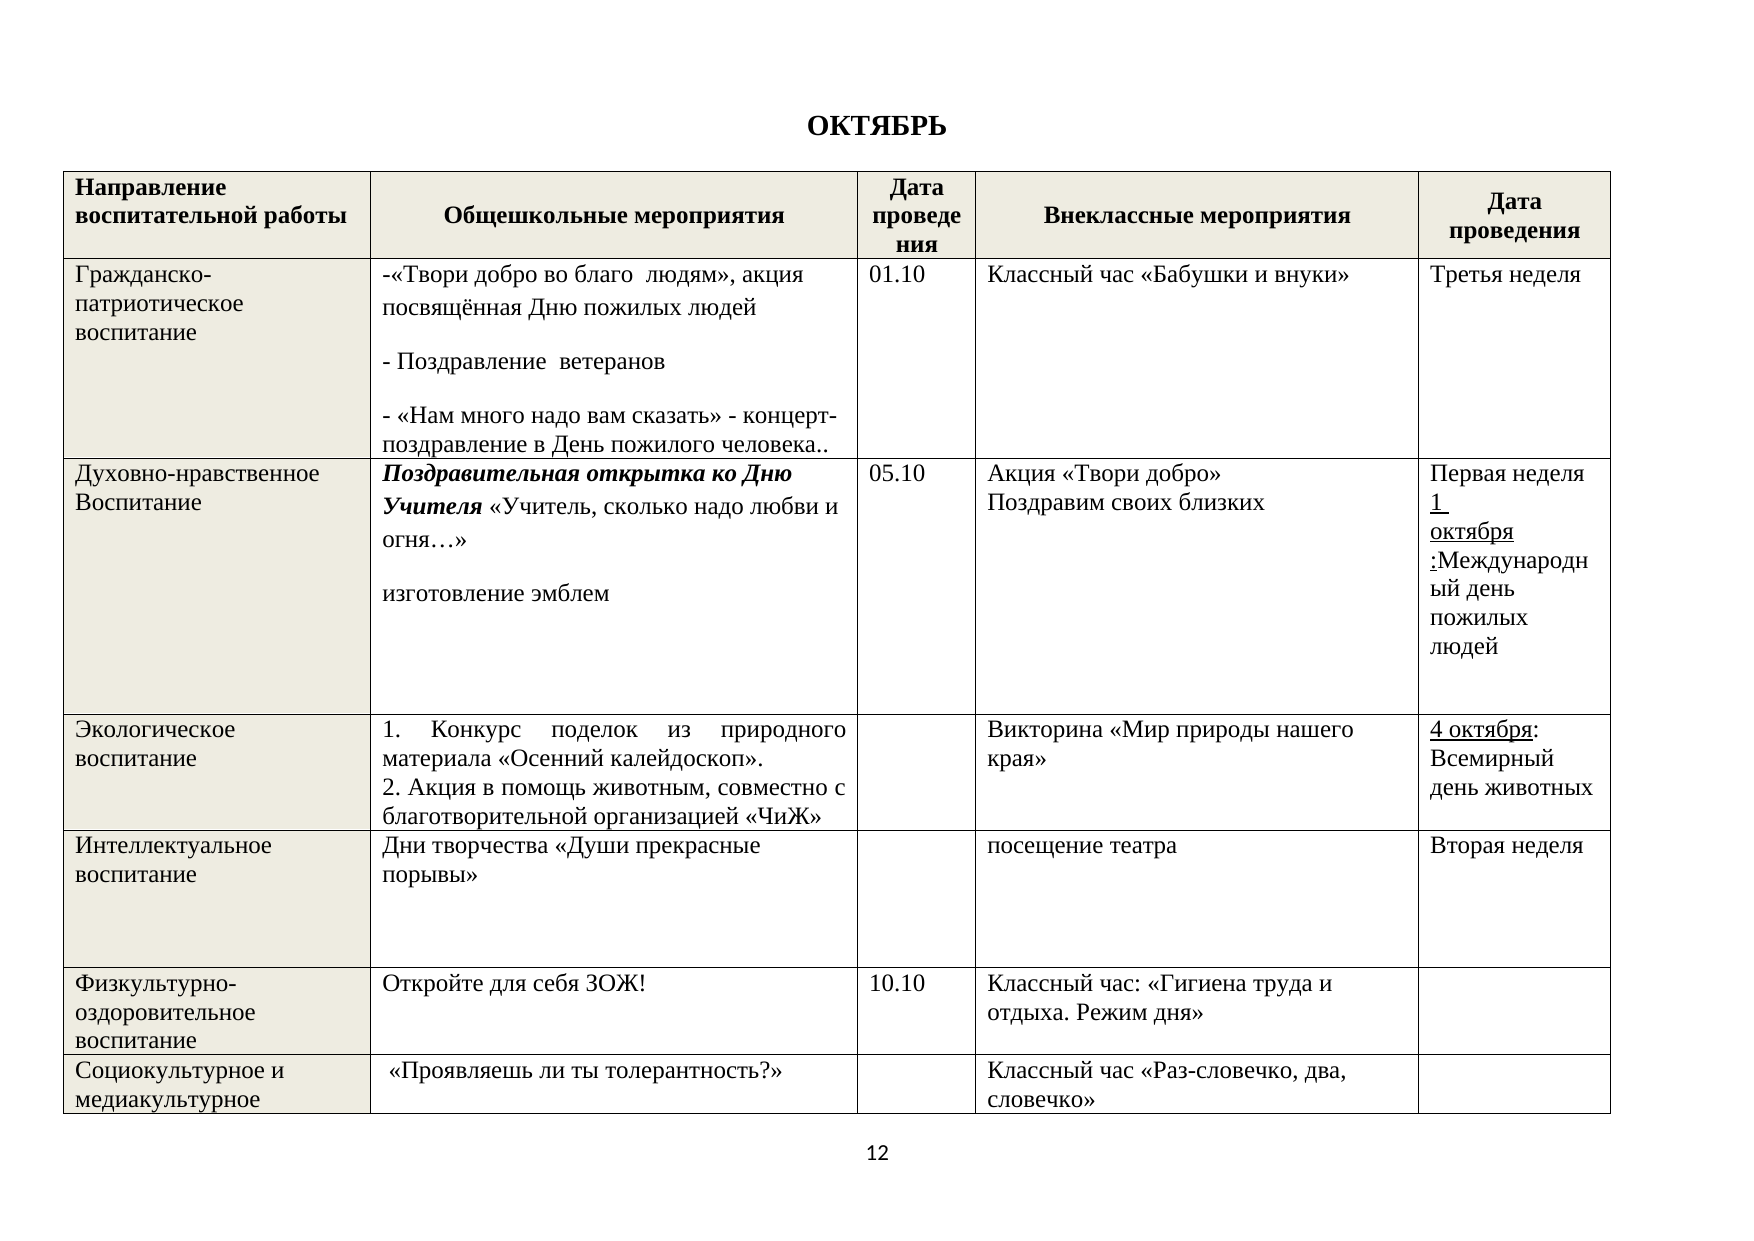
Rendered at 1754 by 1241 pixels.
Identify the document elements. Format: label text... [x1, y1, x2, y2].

table_cell Экологическое воспитание [64, 715, 370, 829]
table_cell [64, 1055, 370, 1113]
table_cell -«Твори добро во благо людям», акция посвящённая Дню пожилых людей - Поздравление ветеранов - «Нам много надо вам сказать» - концерт-поздравление в День пожилого человека.. [371, 259, 857, 457]
table_cell Вторая неделя [1419, 831, 1610, 967]
table_header Дата проведения [858, 172, 975, 258]
table_header Дата проведения [1419, 172, 1610, 258]
table_cell [1419, 968, 1610, 1054]
table_cell Дни творчества «Души прекрасные порывы» [371, 831, 857, 967]
table_cell [1419, 1055, 1610, 1113]
table_cell [858, 1055, 975, 1113]
table_cell Викторина «Мир природы нашего края» [976, 715, 1418, 829]
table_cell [371, 1055, 857, 1113]
table_header Направление воспитательной работы [64, 172, 370, 258]
table_cell Гражданско-патриотическое воспитание [64, 259, 370, 457]
table_cell [858, 831, 975, 967]
text ОКТЯБРЬ [75, 108, 1679, 142]
table_cell 05.10 [858, 459, 975, 713]
table_cell посещение театра [976, 831, 1418, 967]
table_cell 4 октября: Всемирный день животных [1419, 715, 1610, 829]
table_cell Классный час: «Гигиена труда и отдыха. Режим дня» [976, 968, 1418, 1054]
table_cell Физкультурно-оздоровительное воспитание [64, 968, 370, 1054]
table_cell Поздравительная открытка ко Дню Учителя «Учитель, сколько надо любви и огня…» изготовление эмблем [371, 459, 857, 713]
table_cell Духовно-нравственное Воспитание [64, 459, 370, 713]
table_cell Акция «Твори добро» Поздравим своих близких [976, 459, 1418, 713]
table_cell 1. Конкурс поделок из природного материала «Осенний калейдоскоп». 2. Акция в помощь животным, совместно с благотворительной организацией «ЧиЖ» [371, 715, 857, 829]
table_header Внеклассные мероприятия [976, 172, 1418, 258]
table_cell 10.10 [858, 968, 975, 1054]
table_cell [976, 1055, 1418, 1113]
table_cell 01.10 [858, 259, 975, 457]
table_cell Первая неделя 1 октября:Международный день пожилых людей [1419, 459, 1610, 713]
table_cell [858, 715, 975, 829]
table_cell Откройте для себя ЗОЖ! [371, 968, 857, 1054]
table_cell Классный час «Бабушки и внуки» [976, 259, 1418, 457]
table_cell Интеллектуальное воспитание [64, 831, 370, 967]
table_cell Третья неделя [1419, 259, 1610, 457]
table_header Общешкольные мероприятия [371, 172, 857, 258]
